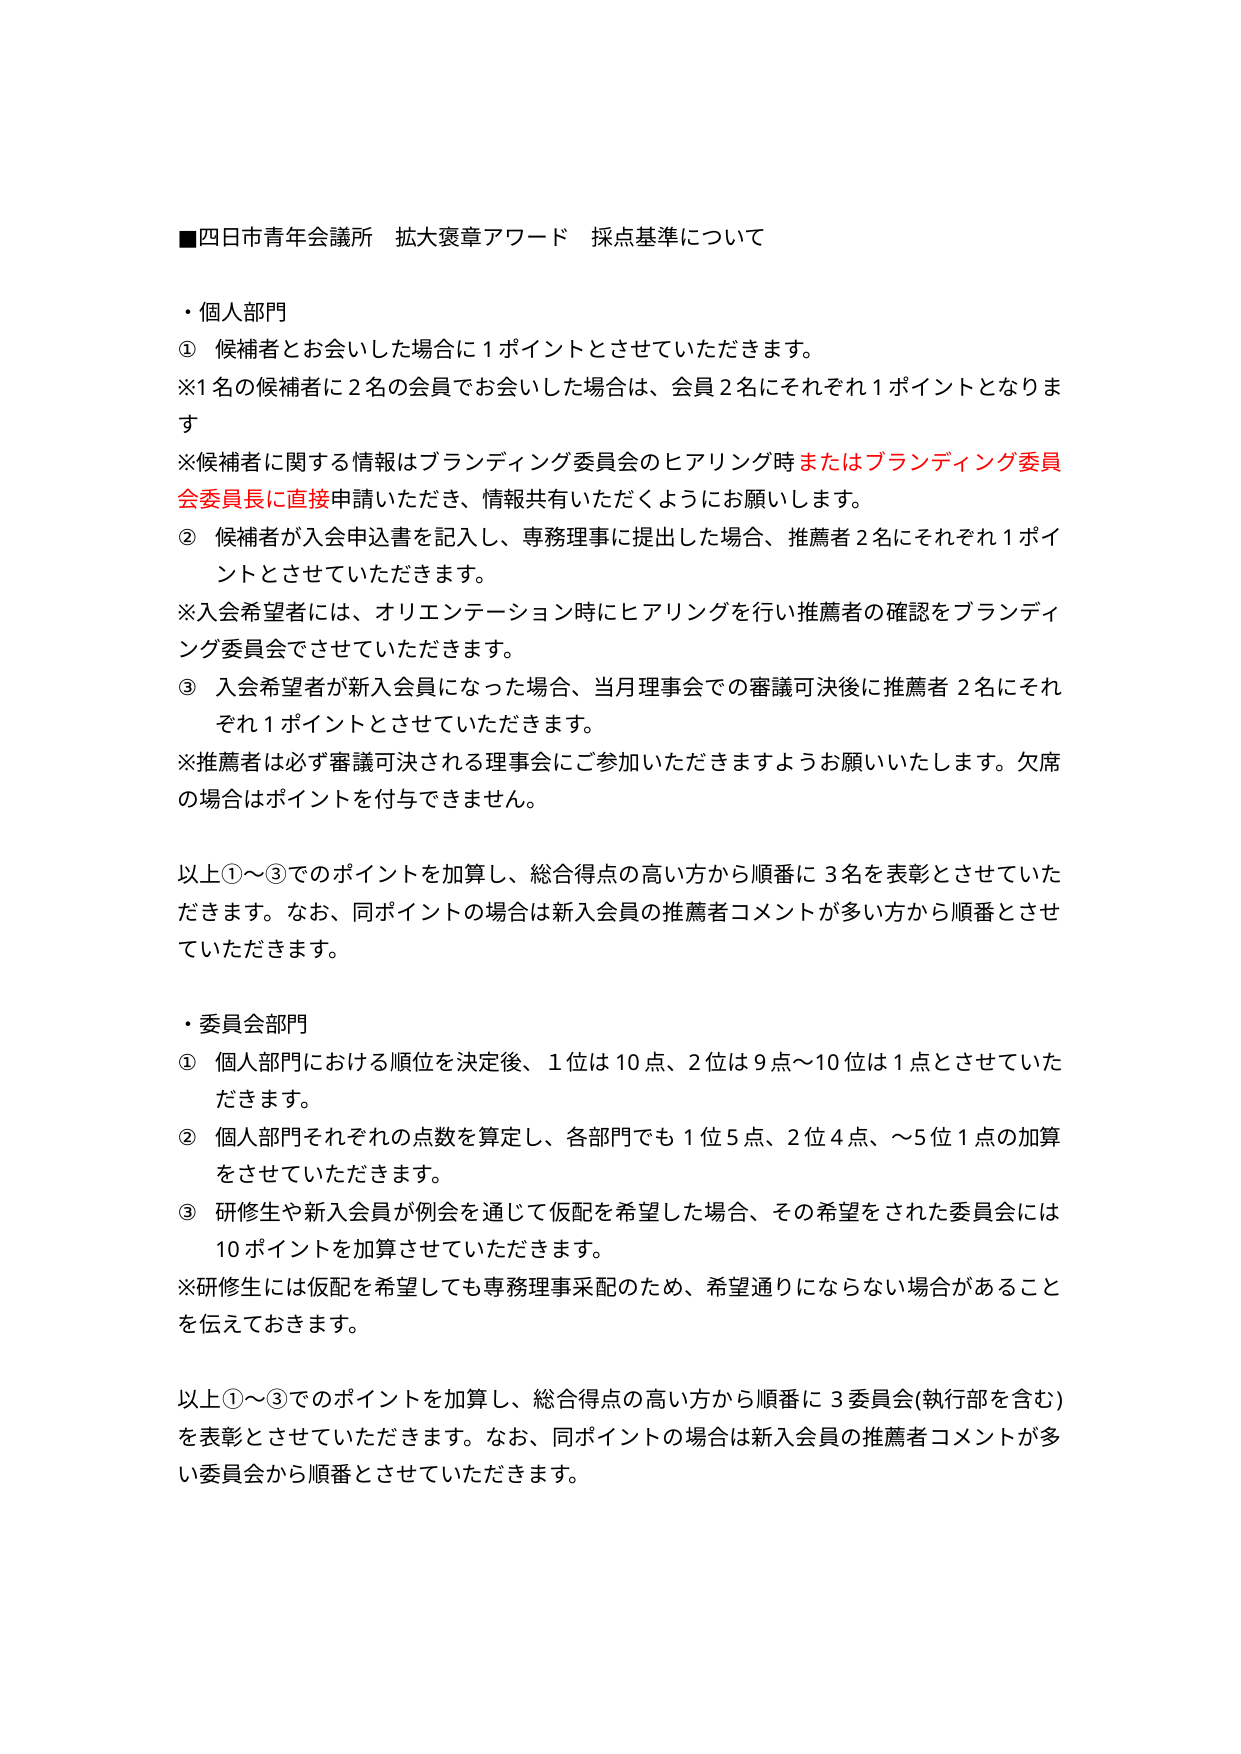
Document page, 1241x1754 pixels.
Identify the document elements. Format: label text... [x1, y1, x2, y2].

text ※候補者に関する情報はブランディング委員会のヒアリング時またはブランディング委員会委員長に直接申請いただき、情報共有いただくようにお願いします。 [177, 442, 1063, 517]
list 研修生や新入会員が例会を通じて仮配を希望した場合、その希望をされた委員会には10ポイントを加算させていただきます。 [177, 1192, 1063, 1267]
list 個人部門それぞれの点数を算定し、各部門でも1位5点、2位4点、～5位1点の加算をさせていただきます。 [177, 1117, 1063, 1192]
text 以上①～③でのポイントを加算し、総合得点の高い方から順番に3名を表彰とさせていただきます。なお、同ポイントの場合は新入会員の推薦者コメントが多い方から順番とさせていただきます。 [177, 854, 1063, 967]
text ・委員会部門 [177, 1004, 1063, 1042]
text ■四日市青年会議所 拡大褒章アワード 採点基準について [177, 217, 1063, 254]
list 候補者とお会いした場合に1ポイントとさせていただきます。 [177, 329, 1063, 367]
list 候補者が入会申込書を記入し、専務理事に提出した場合、推薦者2名にそれぞれ1ポイントとさせていただきます。 [177, 517, 1063, 592]
text ※推薦者は必ず審議可決される理事会にご参加いただきますようお願いいたします。欠席の場合はポイントを付与できません。 [177, 742, 1063, 817]
text ・個人部門 [177, 292, 1063, 329]
text ※研修生には仮配を希望しても専務理事采配のため、希望通りにならない場合があることを伝えておきます。 [177, 1267, 1063, 1342]
list 入会希望者が新入会員になった場合、当月理事会での審議可決後に推薦者2名にそれぞれ1ポイントとさせていただきます。 [177, 667, 1063, 742]
text 以上①～③でのポイントを加算し、総合得点の高い方から順番に3委員会(執行部を含む)を表彰とさせていただきます。なお、同ポイントの場合は新入会員の推薦者コメントが多い委員会から順番とさせていただきます。 [177, 1379, 1063, 1492]
list 個人部門における順位を決定後、１位は10点、2位は9点～10位は1点とさせていただきます。 [177, 1042, 1063, 1117]
text ※1名の候補者に2名の会員でお会いした場合は、会員2名にそれぞれ1ポイントとなります [177, 367, 1063, 442]
text ※入会希望者には、オリエンテーション時にヒアリングを行い推薦者の確認をブランディング委員会でさせていただきます。 [177, 592, 1063, 667]
